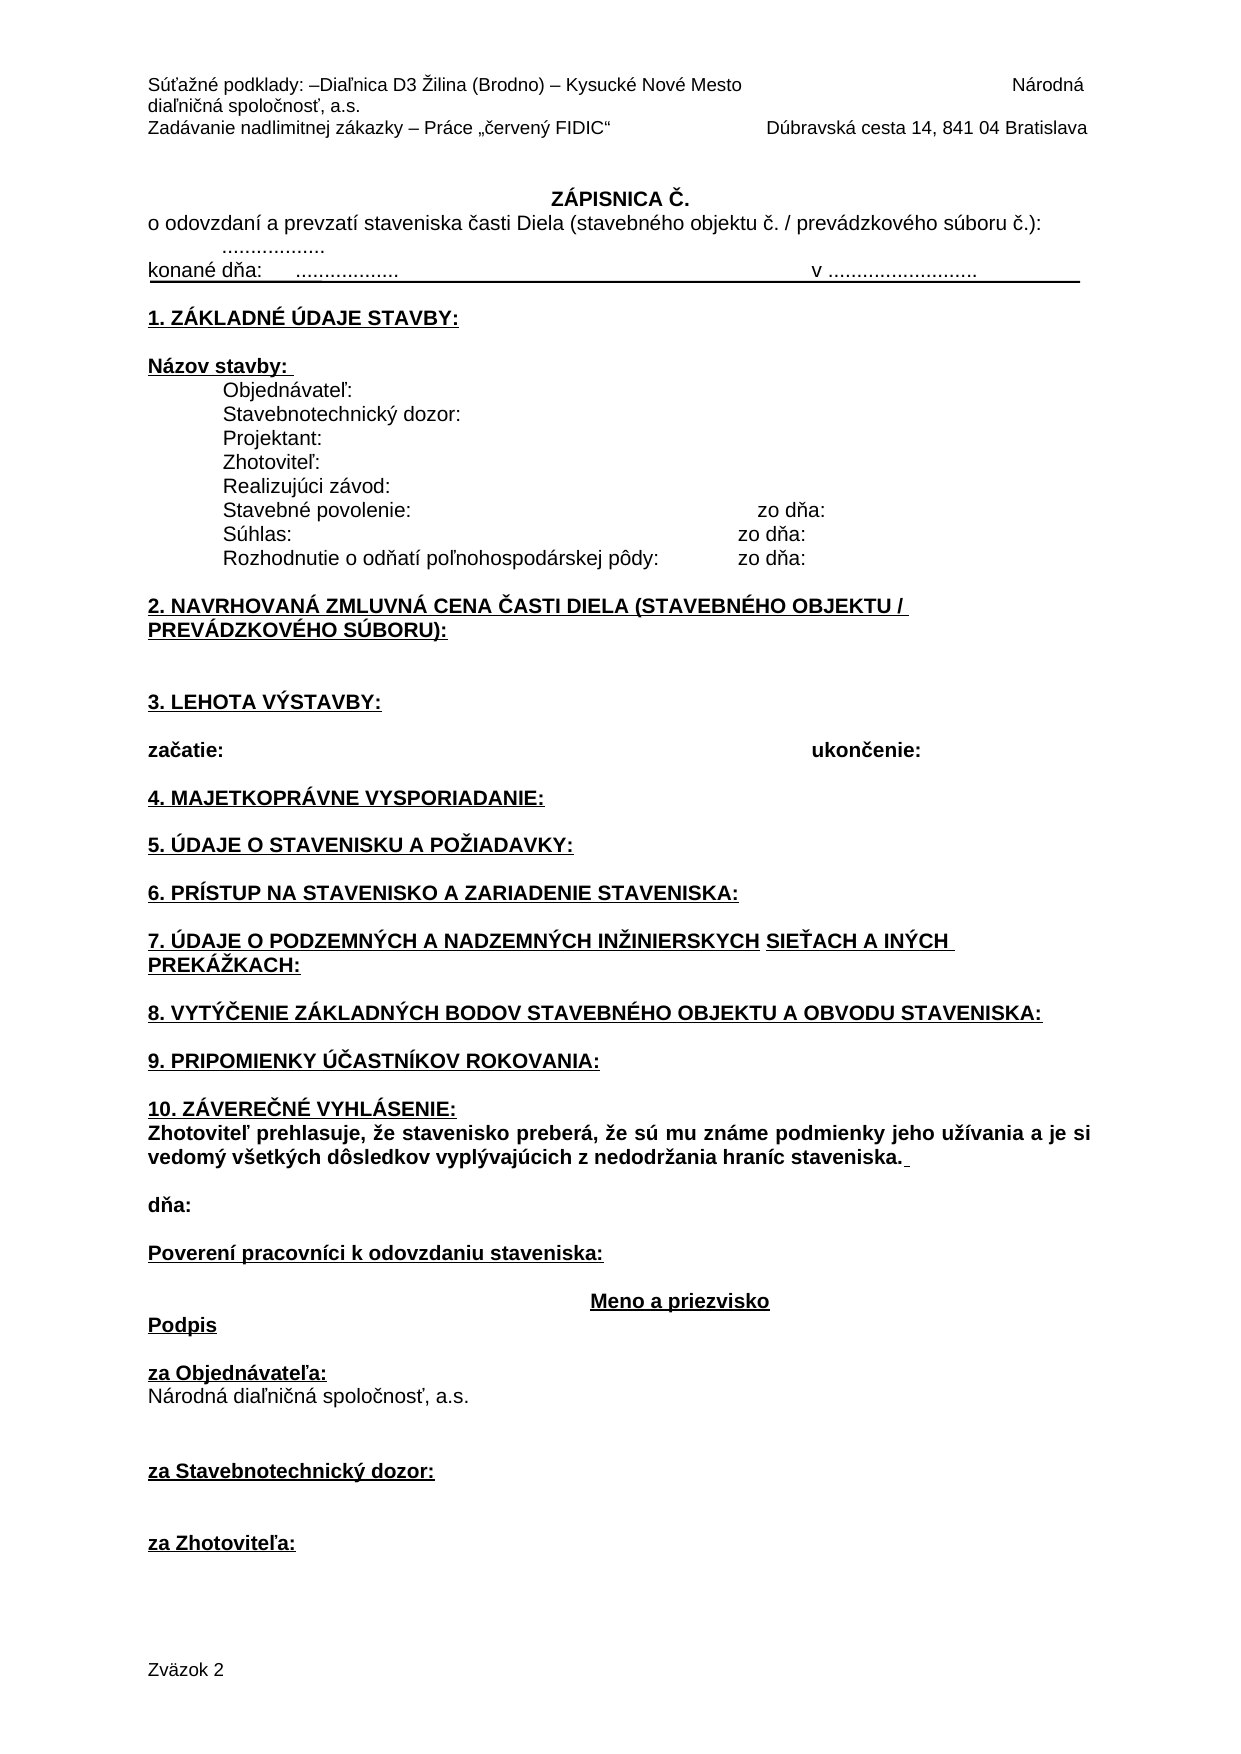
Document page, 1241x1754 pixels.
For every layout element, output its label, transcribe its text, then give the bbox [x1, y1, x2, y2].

text za Objednávateľa: [148, 1360, 1093, 1384]
text 7. ÚDAJE O PODZEMNÝCH A NADZEMNÝCH INŽINIERSKYCH SIEŤACH A INÝCH PREKÁŽKACH: [148, 929, 1093, 977]
text Objednávateľ: [148, 378, 1093, 402]
text 6. PRÍSTUP NA STAVENISKO A ZARIADENIE STAVENISKA: [148, 881, 1093, 905]
text 2. NAVRHOVANÁ ZMLUVNÁ CENA ČASTI DIELA (STAVEBNÉHO OBJEKTU / PREVÁDZKOVÉHO SÚBORU): [148, 594, 1093, 642]
text 5. ÚDAJE O STAVENISKU A POŽIADAVKY: [148, 833, 1093, 857]
text Projektant: [148, 426, 1093, 450]
text Súhlas: zo dňa: [148, 522, 1093, 546]
text Realizujúci závod: [148, 474, 1093, 498]
text 4. MAJETKOPRÁVNE VYSPORIADANIE: [148, 785, 1093, 809]
text 8. VYTÝČENIE ZÁKLADNÝCH BODOV STAVEBNÉHO OBJEKTU A OBVODU STAVENISKA: [148, 1001, 1093, 1025]
text Zhotoviteľ: [148, 450, 1093, 474]
text konané dňa: .................. v .......................... [148, 258, 1093, 282]
text Meno a priezvisko Podpis [148, 1288, 1093, 1336]
text za Stavebnotechnický dozor: [148, 1458, 1093, 1482]
text za Zhotoviteľa: [148, 1530, 1093, 1554]
text Stavebné povolenie: zo dňa: [148, 498, 1093, 522]
text Stavebnotechnický dozor: [148, 402, 1093, 426]
text Rozhodnutie o odňatí poľnohospodárskej pôdy: zo dňa: [148, 546, 1093, 570]
text 1. ZÁKLADNÉ ÚDAJE STAVBY: [148, 306, 1093, 330]
text Názov stavby: [148, 354, 1093, 378]
text 3. LEHOTA VÝSTAVBY: [148, 689, 1093, 713]
text Národná diaľničná spoločnosť, a.s. [148, 1384, 1093, 1408]
text ZÁPISNICA Č. [148, 186, 1093, 210]
text Zhotoviteľ prehlasuje, že stavenisko preberá, že sú mu známe podmienky jeho užívania a je si vedomý všetkých dôsledkov vyplývajúcich z nedodržania hraníc staveniska. [148, 1121, 1093, 1169]
text 9. PRIPOMIENKY ÚČASTNÍKOV ROKOVANIA: [148, 1049, 1093, 1073]
text o odovzdaní a prevzatí staveniska časti Diela (stavebného objektu č. / prevádzkového súboru č.): .................. [148, 210, 1093, 258]
text začatie: ukončenie: [148, 737, 1093, 761]
text dňa: [148, 1193, 1093, 1217]
text 10. ZÁVEREČNÉ VYHLÁSENIE: [148, 1097, 1093, 1121]
text Poverení pracovníci k odovzdaniu staveniska: [148, 1241, 1093, 1264]
